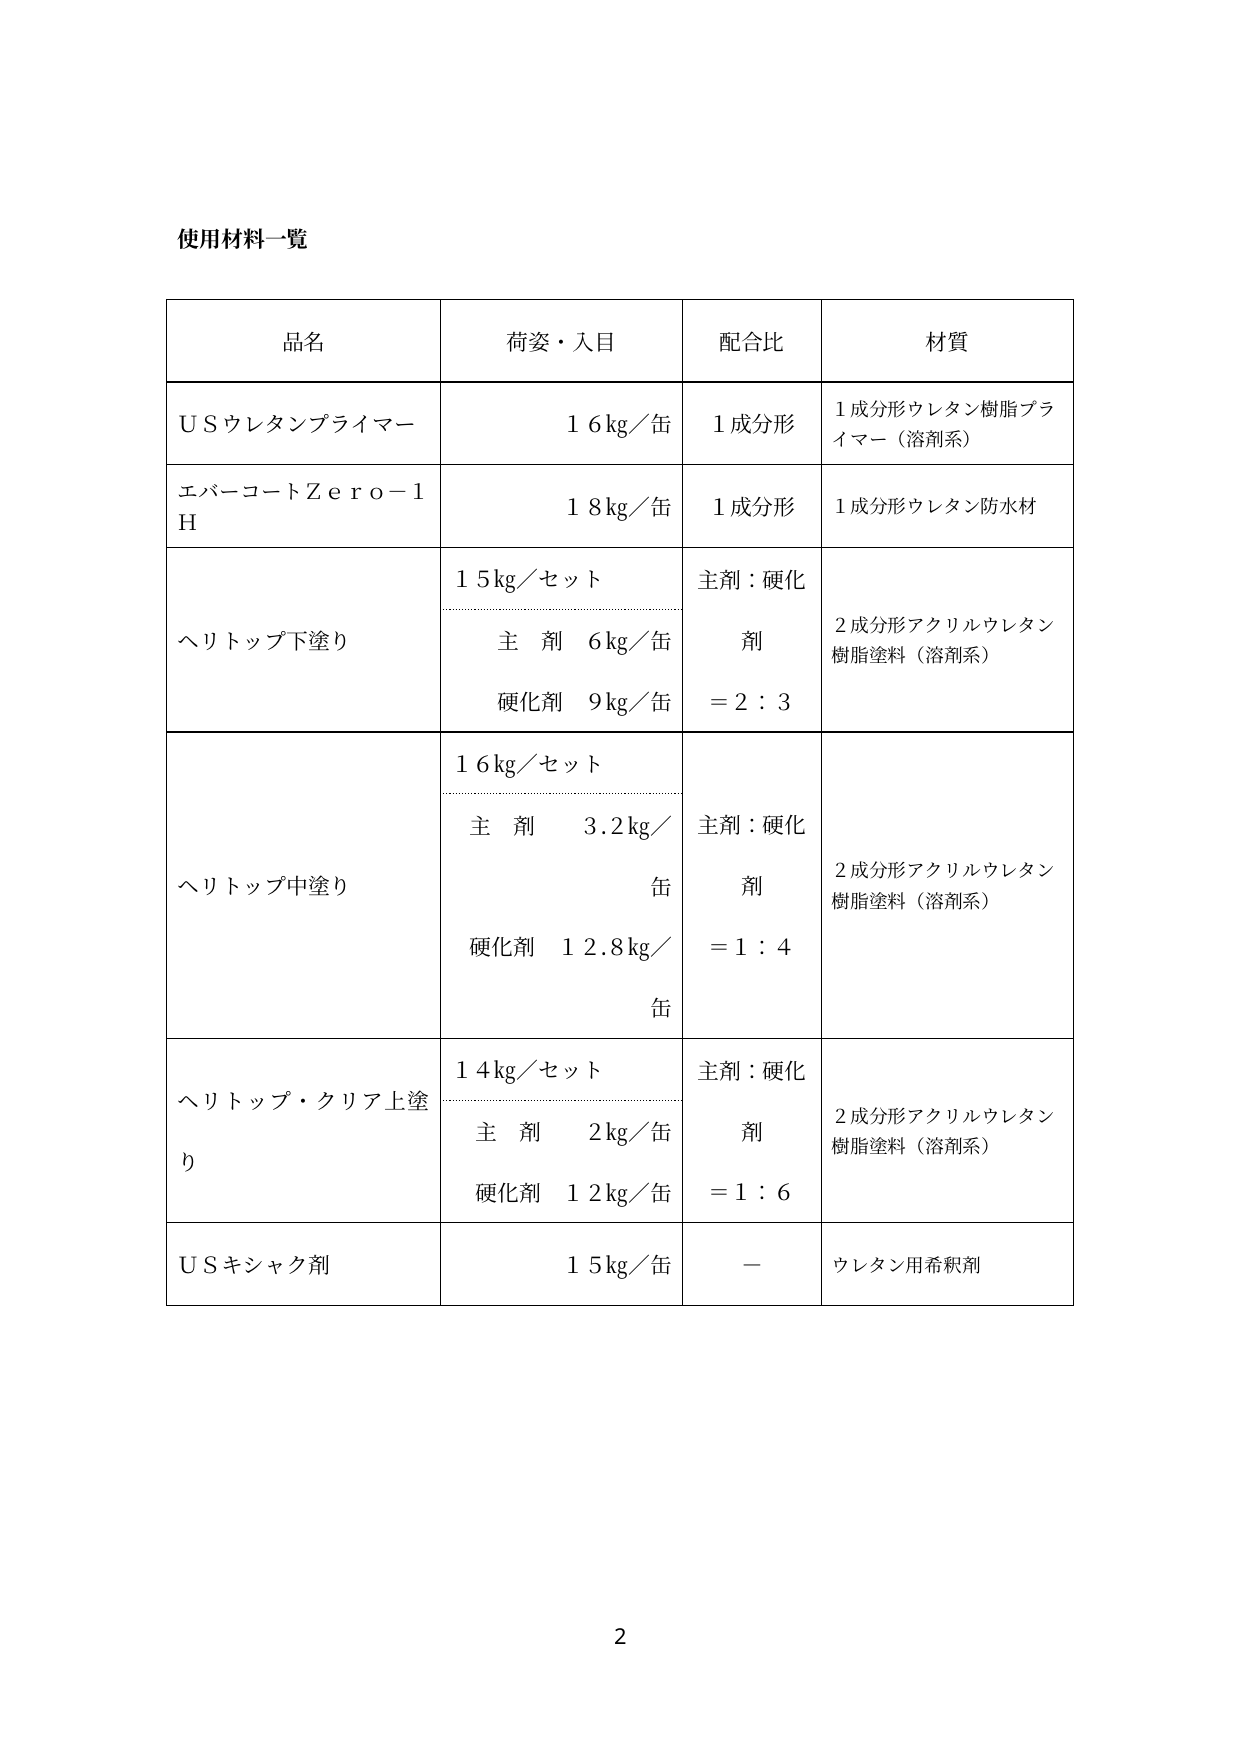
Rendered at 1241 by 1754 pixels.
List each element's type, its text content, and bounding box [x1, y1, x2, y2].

table_cell ２成分形アクリルウレタン樹脂塗料（溶剤系） [822, 733, 1073, 1038]
table_cell 主 剤 ６㎏／缶 硬化剤 ９㎏／缶 [441, 609, 682, 731]
table_header 品名 [167, 300, 440, 381]
table_cell １成分形ウレタン防水材 [822, 465, 1073, 547]
table_cell １６㎏／セット [441, 733, 682, 793]
table_cell ウレタン用希釈剤 [822, 1223, 1073, 1305]
table_header 配合比 [683, 300, 821, 381]
table_cell １成分形ウレタン樹脂プライマー（溶剤系） [822, 383, 1073, 464]
table_cell － [683, 1223, 821, 1305]
table_cell エバーコートＺｅｒｏ－１Ｈ [167, 465, 440, 547]
table_cell 主 剤 ３.２㎏／缶 硬化剤 １２.８㎏／缶 [441, 793, 682, 1038]
table_cell 主剤：硬化剤 ＝１：４ [683, 733, 821, 1038]
table_cell １５㎏／セット [441, 548, 682, 609]
table_cell ＵＳキシャク剤 [167, 1223, 440, 1305]
table_cell １５㎏／缶 [441, 1223, 682, 1305]
table_cell １６㎏／缶 [441, 383, 682, 464]
table_cell １成分形 [683, 383, 821, 464]
table_header 材質 [822, 300, 1073, 381]
table_cell １４㎏／セット [441, 1039, 682, 1099]
table_cell ヘリトップ中塗り [167, 733, 440, 1038]
table_cell 主剤：硬化剤 ＝２：３ [683, 548, 821, 731]
table_cell ヘリトップ・クリア上塗り [167, 1039, 440, 1222]
table_header 荷姿・入目 [441, 300, 682, 381]
table_cell 主剤：硬化剤 ＝１：６ [683, 1039, 821, 1222]
table_cell ２成分形アクリルウレタン樹脂塗料（溶剤系） [822, 1039, 1073, 1222]
table_cell １８㎏／缶 [441, 465, 682, 547]
table_cell ＵＳウレタンプライマー [167, 383, 440, 464]
text 使用材料一覧 [177, 207, 1063, 268]
table_cell ヘリトップ下塗り [167, 548, 440, 731]
table_cell ２成分形アクリルウレタン樹脂塗料（溶剤系） [822, 548, 1073, 731]
table_cell １成分形 [683, 465, 821, 547]
table_cell 主 剤 ２㎏／缶 硬化剤 １２㎏／缶 [441, 1100, 682, 1222]
